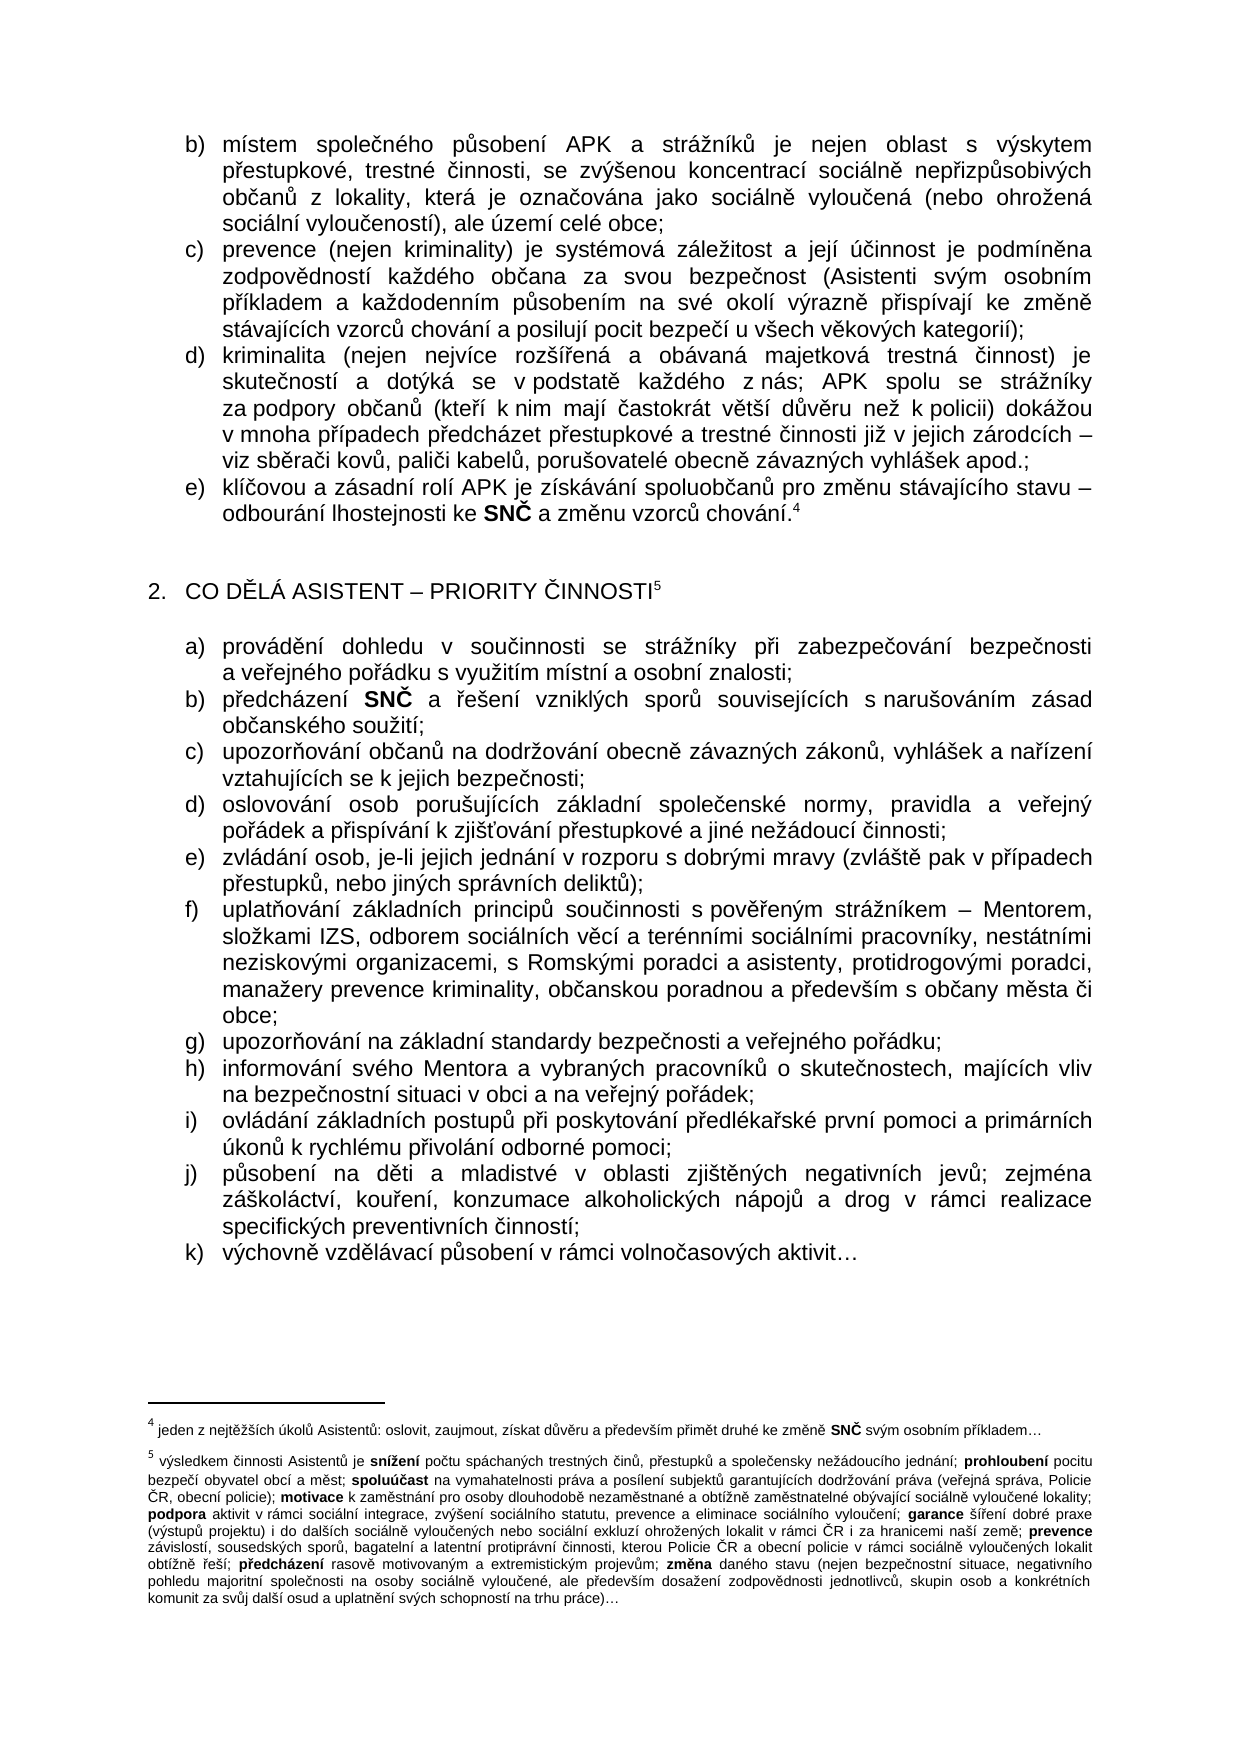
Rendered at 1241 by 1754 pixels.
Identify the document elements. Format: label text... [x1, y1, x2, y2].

list upozorňování občanů na dodržování obecně závazných zákonů, vyhlášek a nařízení vztahujících se k jejich bezpečnosti; [185, 738, 1092, 791]
list upozorňování na základní standardy bezpečnosti a veřejného pořádku; [185, 1028, 1092, 1054]
list CO DĚLÁ ASISTENT – PRIORITY ČINNOSTI [148, 578, 1092, 604]
list výchovně vzdělávací působení v rámci volnočasových aktivit… [185, 1239, 1092, 1265]
list působení na děti a mladistvé v oblasti zjištěných negativních jevů; zejména záškoláctví, kouření, konzumace alkoholických nápojů a drog v rámci realizace specifických preventivních činností; [185, 1160, 1092, 1239]
list klíčovou a zásadní rolí APK je získávání spoluobčanů pro změnu stávajícího stavu – odbourání lhostejnosti ke SNČ a změnu vzorců chování. [185, 474, 1092, 526]
list provádění dohledu v součinnosti se strážníky při zabezpečování bezpečnosti a veřejného pořádku s využitím místní a osobní znalosti; [185, 633, 1092, 686]
list oslovování osob porušujících základní společenské normy, pravidla a veřejný pořádek a přispívání k zjišťování přestupkové a jiné nežádoucí činnosti; [185, 791, 1092, 844]
list prevence (nejen kriminality) je systémová záležitost a její účinnost je podmíněna zodpovědností každého občana za svou bezpečnost (Asistenti svým osobním příkladem a každodenním působením na své okolí výrazně přispívají ke změně stávajících vzorců chování a posilují pocit bezpečí u všech věkových kategorií); [185, 236, 1092, 342]
list ovládání základních postupů při poskytování předlékařské první pomoci a primárních úkonů k rychlému přivolání odborné pomoci; [185, 1107, 1092, 1160]
list zvládání osob, je-li jejich jednání v rozporu s dobrými mravy (zvláště pak v případech přestupků, nebo jiných správních deliktů); [185, 844, 1092, 896]
list informování svého Mentora a vybraných pracovníků o skutečnostech, majících vliv na bezpečnostní situaci v obci a na veřejný pořádek; [185, 1054, 1092, 1107]
list místem společného působení APK a strážníků je nejen oblast s výskytem přestupkové, trestné činnosti, se zvýšenou koncentrací sociálně nepřizpůsobivých občanů z lokality, která je označována jako sociálně vyloučená (nebo ohrožená sociální vyloučeností), ale území celé obce; [185, 131, 1092, 236]
list předcházení SNČ a řešení vzniklých sporů souvisejících s narušováním zásad občanského soužití; [185, 686, 1092, 738]
list kriminalita (nejen nejvíce rozšířená a obávaná majetková trestná činnost) je skutečností a dotýká se v podstatě každého z nás; APK spolu se strážníky za podpory občanů (kteří k nim mají častokrát větší důvěru než k policii) dokážou v mnoha případech předcházet přestupkové a trestné činnosti již v jejich zárodcích – viz sběrači kovů, paliči kabelů, porušovatelé obecně závazných vyhlášek apod.; [185, 342, 1092, 474]
list uplatňování základních principů součinnosti s pověřeným strážníkem – Mentorem, složkami IZS, odborem sociálních věcí a terénními sociálními pracovníky, nestátními neziskovými organizacemi, s Romskými poradci a asistenty, protidrogovými poradci, manažery prevence kriminality, občanskou poradnou a především s občany města či obce; [185, 896, 1092, 1028]
